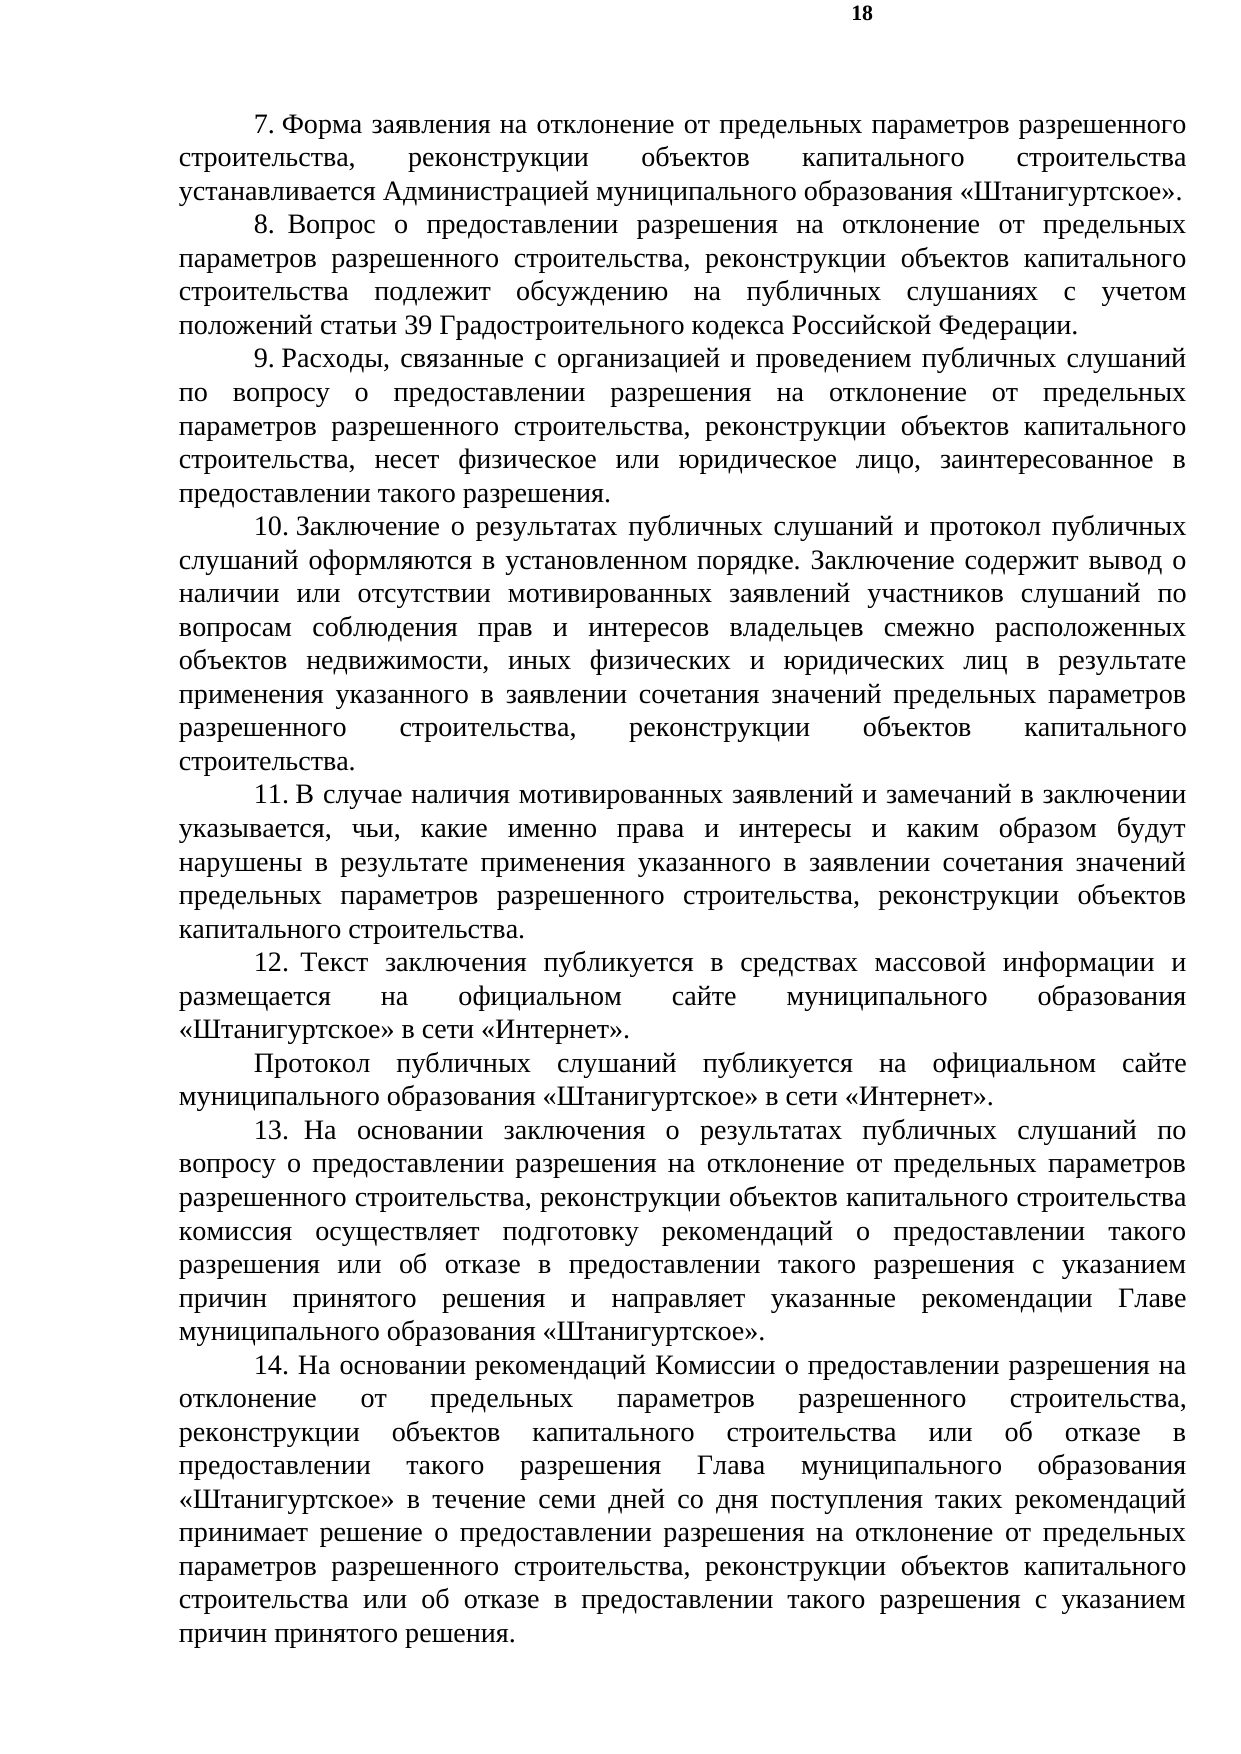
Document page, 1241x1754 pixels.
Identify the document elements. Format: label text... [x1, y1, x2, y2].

list Заключение о результатах публичных слушаний и протокол публичных слушаний оформляются в установленном порядке. Заключение содержит вывод о наличии или отсутствии мотивированных заявлений участников слушаний по вопросам соблюдения прав и интересов владельцев смежно расположенных объектов недвижимости, иных физических и юридических лиц в результате применения указанного в заявлении сочетания значений предельных параметров разрешенного строительства, реконструкции объектов капитального строительства. [179, 509, 1188, 777]
list На основании заключения о результатах публичных слушаний по вопросу о предоставлении разрешения на отклонение от предельных параметров разрешенного строительства, реконструкции объектов капитального строительства комиссия осуществляет подготовку рекомендаций о предоставлении такого разрешения или об отказе в предоставлении такого разрешения с указанием причин принятого решения и направляет указанные рекомендации Главе муниципального образования «Штанигуртское». [179, 1113, 1188, 1347]
list Вопрос о предоставлении разрешения на отклонение от предельных параметров разрешенного строительства, реконструкции объектов капитального строительства подлежит обсуждению на публичных слушаниях с учетом положений статьи 39 Градостроительного кодекса Российской Федерации. [179, 207, 1188, 341]
list На основании рекомендаций Комиссии о предоставлении разрешения на отклонение от предельных параметров разрешенного строительства, реконструкции объектов капитального строительства или об отказе в предоставлении такого разрешения Глава муниципального образования «Штанигуртское» в течение семи дней со дня поступления таких рекомендаций принимает решение о предоставлении разрешения на отклонение от предельных параметров разрешенного строительства, реконструкции объектов капитального строительства или об отказе в предоставлении такого разрешения с указанием причин принятого решения. [179, 1347, 1188, 1649]
list Расходы, связанные с организацией и проведением публичных слушаний по вопросу о предоставлении разрешения на отклонение от предельных параметров разрешенного строительства, реконструкции объектов капитального строительства, несет физическое или юридическое лицо, заинтересованное в предоставлении такого разрешения. [179, 341, 1188, 509]
list Форма заявления на отклонение от предельных параметров разрешенного строительства, реконструкции объектов капитального строительства устанавливается Администрацией муниципального образования «Штанигуртское». [179, 106, 1188, 207]
list Текст заключения публикуется в средствах массовой информации и размещается на официальном сайте муниципального образования «Штанигуртское» в сети «Интернет». [179, 945, 1188, 1046]
list В случае наличия мотивированных заявлений и замечаний в заключении указывается, чьи, какие именно права и интересы и каким образом будут нарушены в результате применения указанного в заявлении сочетания значений предельных параметров разрешенного строительства, реконструкции объектов капитального строительства. [179, 777, 1188, 945]
text Протокол публичных слушаний публикуется на официальном сайте муниципального образования «Штанигуртское» в сети «Интернет». [179, 1046, 1188, 1113]
